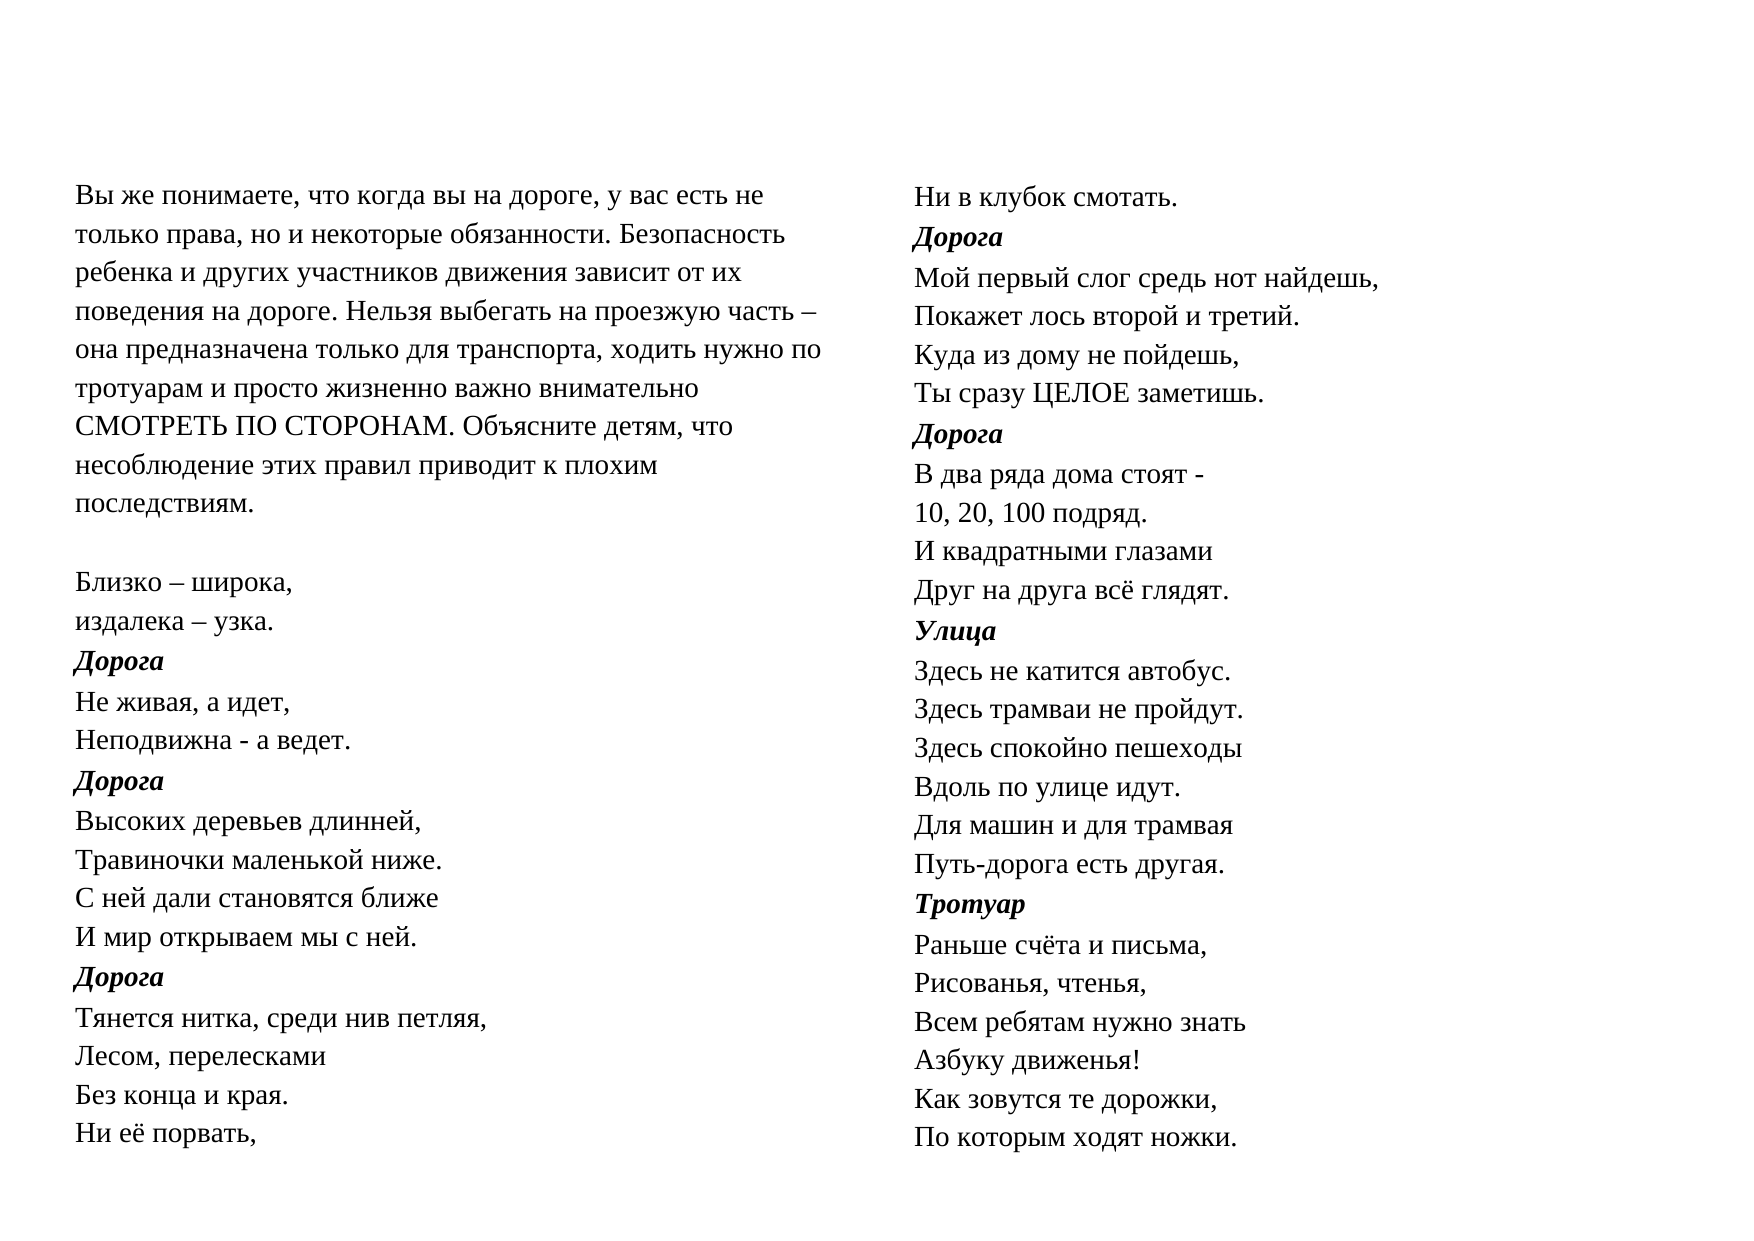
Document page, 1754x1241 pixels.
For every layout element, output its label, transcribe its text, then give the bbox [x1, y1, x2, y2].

table_header Тянется нитка, среди нив петляя, Лесом, перелесками Без конца и края. Ни её порвать, Ни в клубок смотать. [912, 177, 1334, 218]
table_cell Дорога [74, 761, 359, 802]
table_cell Дорога [74, 958, 451, 998]
text Вы же понимаете, что когда вы на дороге, у вас есть не только права, но и некоторые обязанности. Безопасность ребенка и других участников движения зависит от их поведения на дороге. Нельзя выбегать на проезжую часть – она предназначена только для транспорта, ходить нужно по тротуарам и просто жизненно важно внимательно СМОТРЕТЬ ПО СТОРОНАМ. Объясните детям, что несоблюдение этих правил приводит к плохим последствиям. [75, 177, 840, 519]
table_cell Тротуар [912, 885, 1252, 925]
table_header Тянется нитка, среди нив петляя, Лесом, перелесками Без конца и края. Ни её порвать, Ни в клубок смотать. [74, 999, 495, 1151]
table_header Не живая, а идет, Неподвижна - а ведет. [74, 682, 359, 761]
table_cell Дорога [912, 218, 1334, 258]
table_cell Улица [912, 611, 1237, 652]
table_cell Дорога [912, 414, 1387, 455]
table_header Мой первый слог средь нот найдешь, Покажет лось второй и третий. Куда из дому не пойдешь, Ты сразу ЦЕЛОЕ заметишь. [912, 258, 1387, 414]
table_header Здесь не катится автобус. Здесь трамваи не пройдут. Здесь спокойно пешеходы Вдоль по улице идут. Для машин и для трамвая Путь-дорога есть другая. [912, 652, 1252, 885]
table_header Высоких деревьев длинней, Травиночки маленькой ниже. С ней дали становятся ближе И мир открываем мы с ней. [74, 802, 451, 958]
table_header В два ряда дома стоят - 10, 20, 100 подряд. И квадратными глазами Друг на друга всё глядят. [912, 455, 1237, 611]
table_header Близко – широка, издалека – узка. [74, 563, 301, 642]
table_cell Дорога [74, 642, 301, 682]
